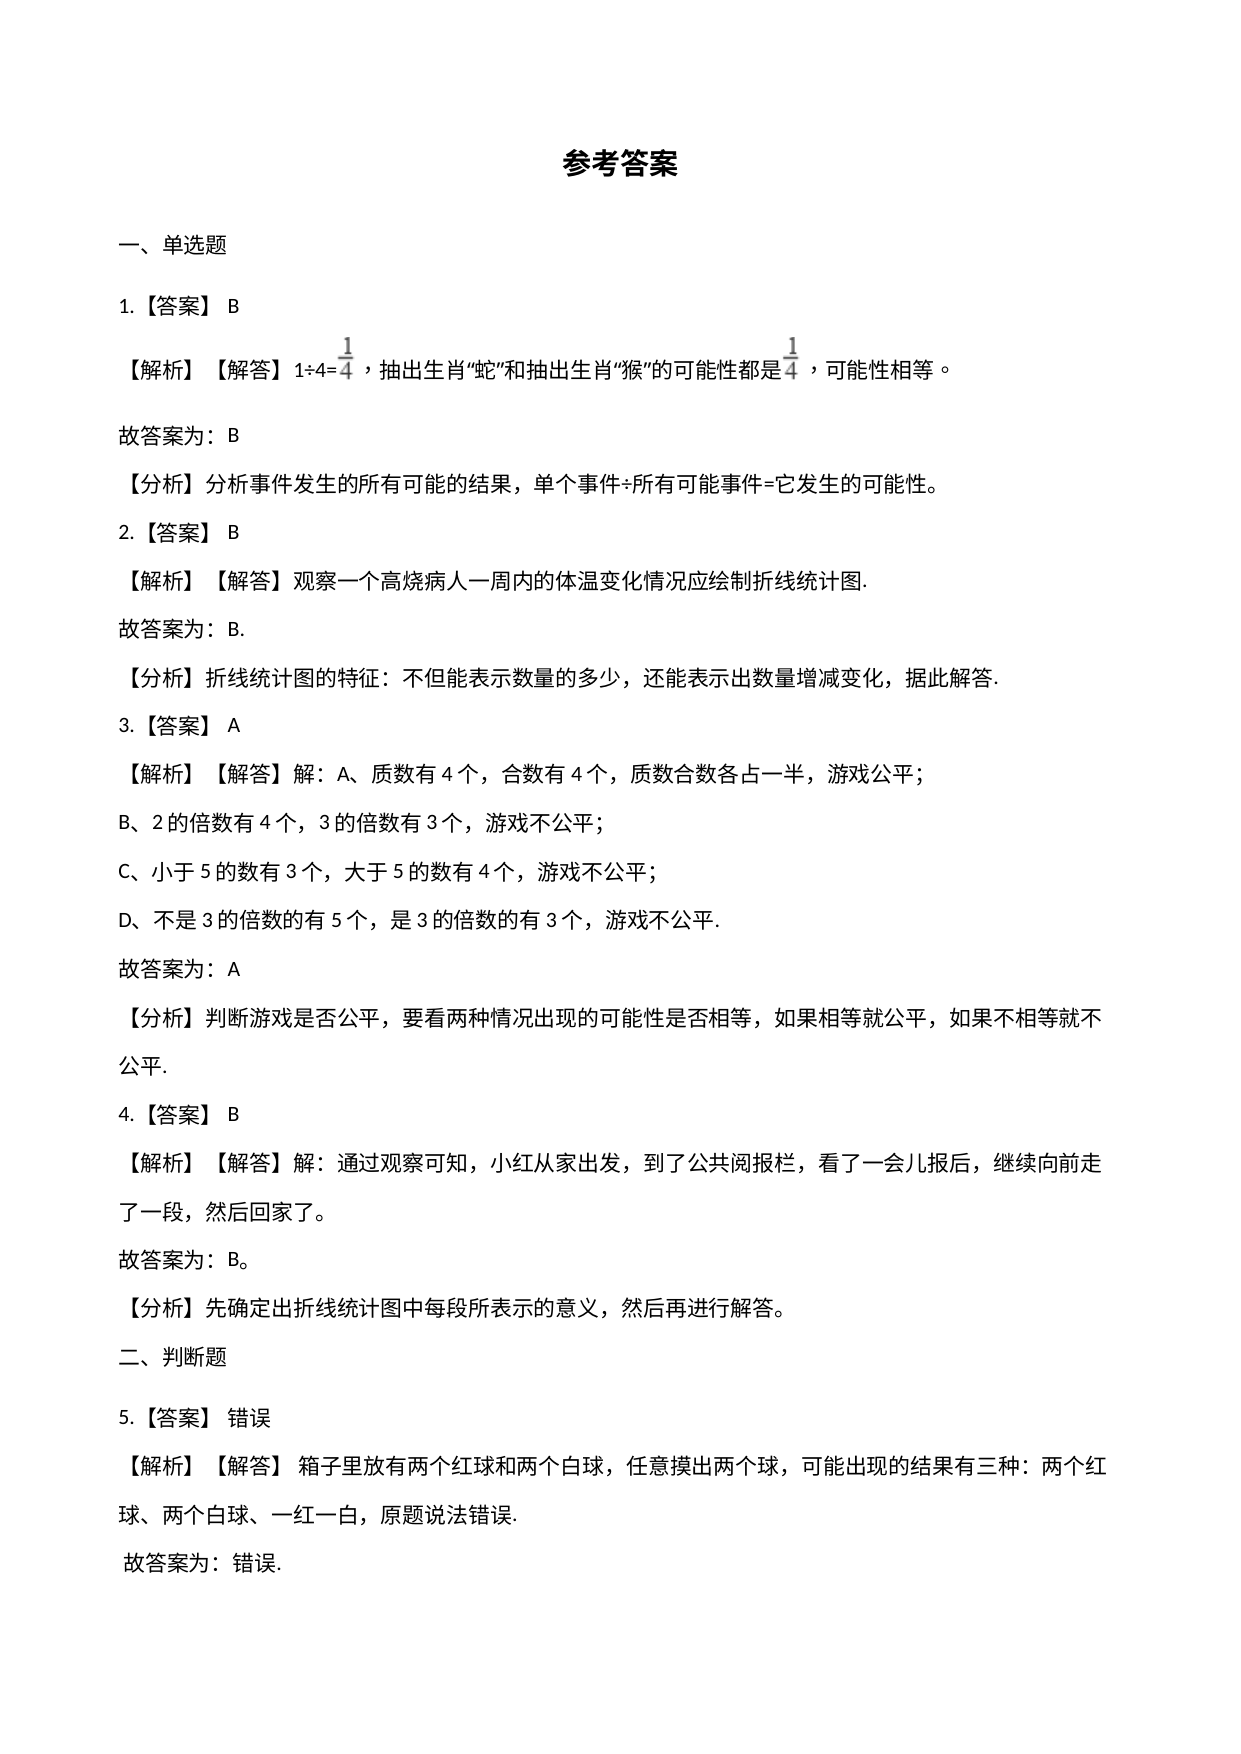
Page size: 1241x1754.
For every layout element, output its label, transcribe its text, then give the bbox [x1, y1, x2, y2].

text 【解析】【解答】解：A、质数有4个，合数有4个，质数合数各占一半，游戏公平； B、2的倍数有4个，3的倍数有3个，游戏不公平； C、小于5的数有3个，大于5的数有4个，游戏不公平； D、不是3的倍数的有5个，是3的倍数的有3个，游戏不公平. 故答案为：A [118, 757, 1122, 984]
text 故答案为：B。 [118, 1243, 1122, 1275]
text 4.【答案】 B [118, 1097, 1122, 1130]
text 5.【答案】 错误 [118, 1400, 1122, 1433]
text 【分析】判断游戏是否公平，要看两种情况出现的可能性是否相等，如果相等就公平，如果不相等就不公平. [118, 1000, 1122, 1081]
text 【解析】【解答】1÷4=，抽出生肖“蛇”和抽出生肖“猴”的可能性都是，可能性相等。 故答案为：B [118, 337, 1122, 451]
text 【解析】【解答】 箱子里放有两个红球和两个白球，任意摸出两个球，可能出现的结果有三种：两个红球、两个白球、一红一白，原题说法错误. 故答案为：错误. [118, 1448, 1122, 1578]
picture [337, 337, 358, 381]
text 3.【答案】 A [118, 708, 1122, 741]
text 1.【答案】 B [118, 289, 1122, 321]
text 参考答案 [118, 129, 1122, 194]
text 【分析】先确定出折线统计图中每段所表示的意义，然后再进行解答。 [118, 1291, 1122, 1323]
text 【解析】【解答】观察一个高烧病人一周内的体温变化情况应绘制折线统计图. [118, 563, 1122, 596]
text 【分析】折线统计图的特征：不但能表示数量的多少，还能表示出数量增减变化，据此解答. [118, 660, 1122, 693]
text 一、单选题 [118, 228, 1122, 261]
text 【分析】分析事件发生的所有可能的结果，单个事件÷所有可能事件=它发生的可能性。 [118, 467, 1122, 499]
text 二、判断题 [118, 1339, 1122, 1372]
text 故答案为：B. [118, 612, 1122, 644]
picture [782, 337, 803, 381]
text 2.【答案】 B [118, 515, 1122, 548]
text 【解析】【解答】解：通过观察可知，小红从家出发，到了公共阅报栏，看了一会儿报后，继续向前走了一段，然后回家了。 [118, 1146, 1122, 1227]
